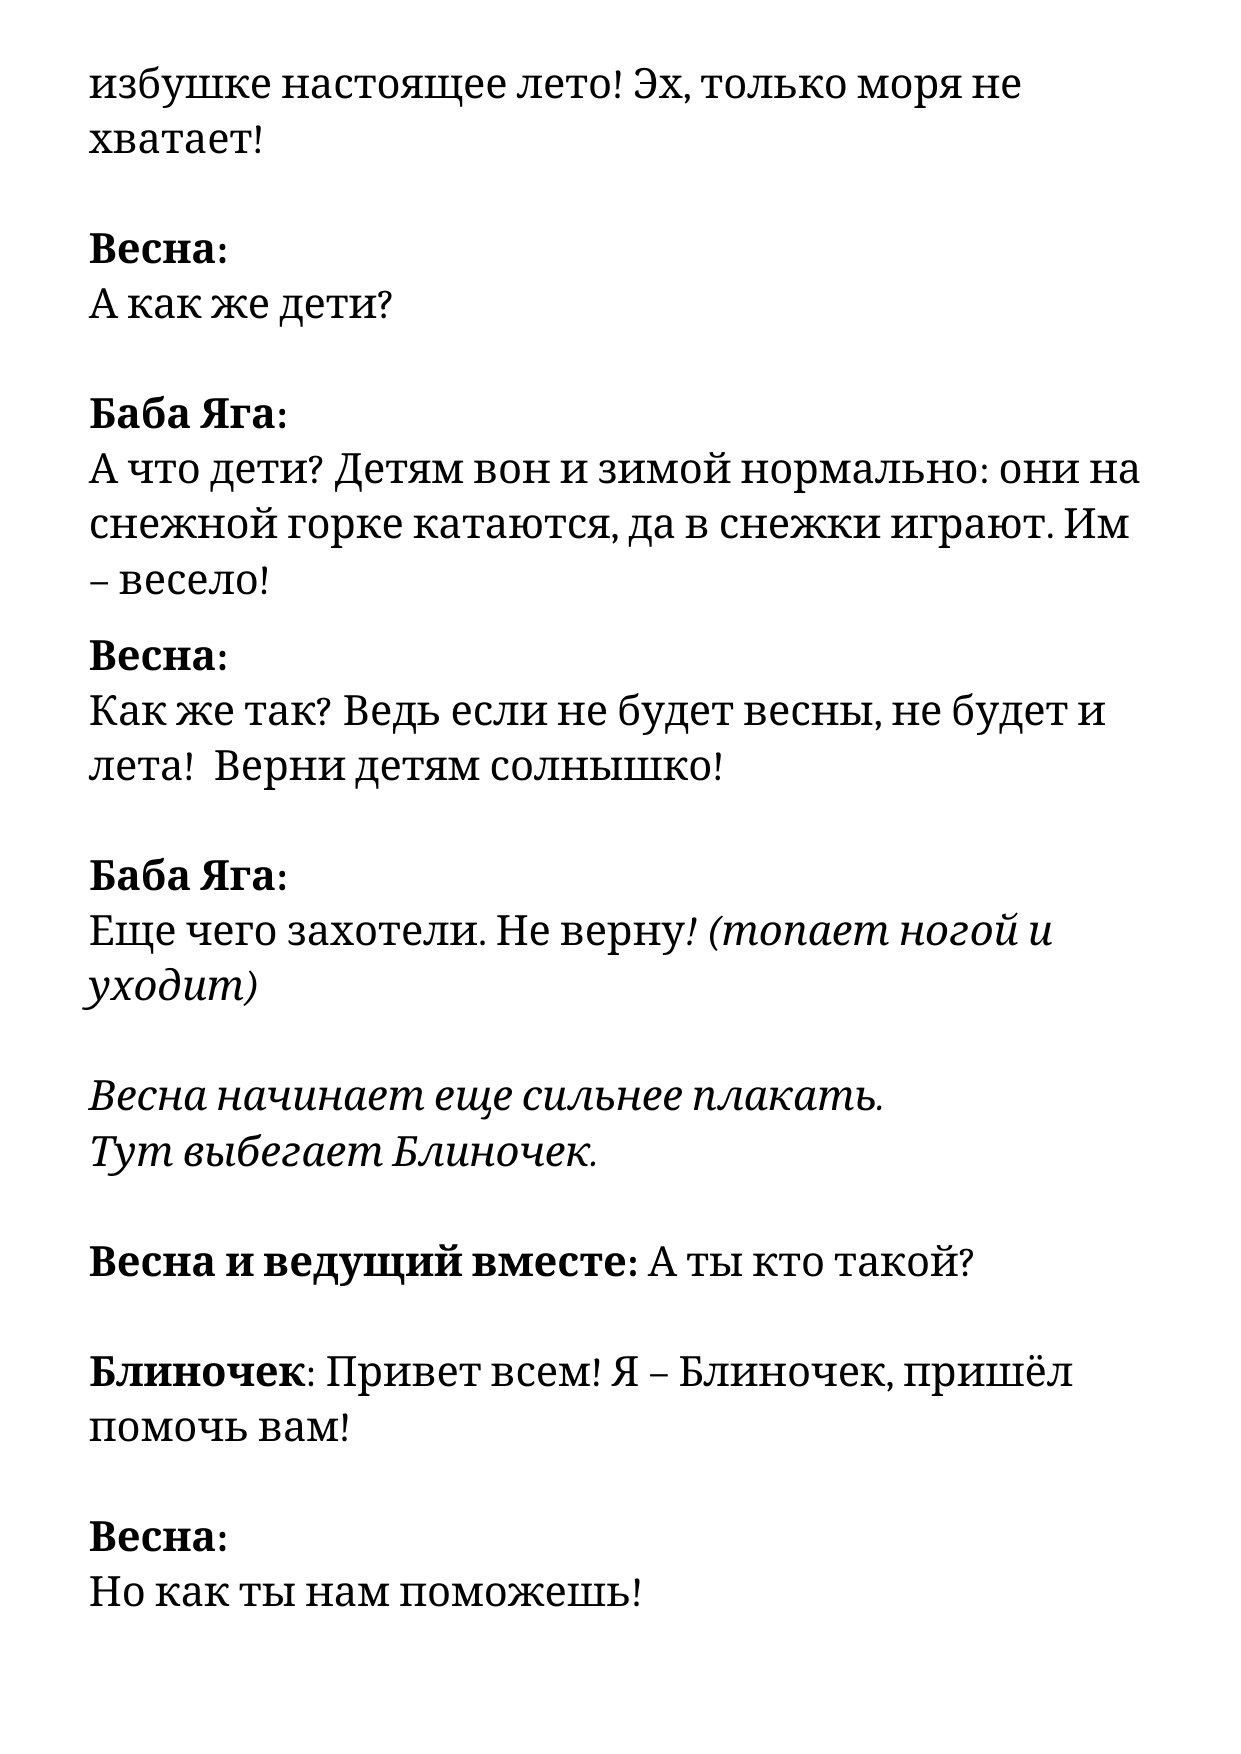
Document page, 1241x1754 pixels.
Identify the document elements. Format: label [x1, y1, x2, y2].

table_header [87, 59, 1159, 1619]
